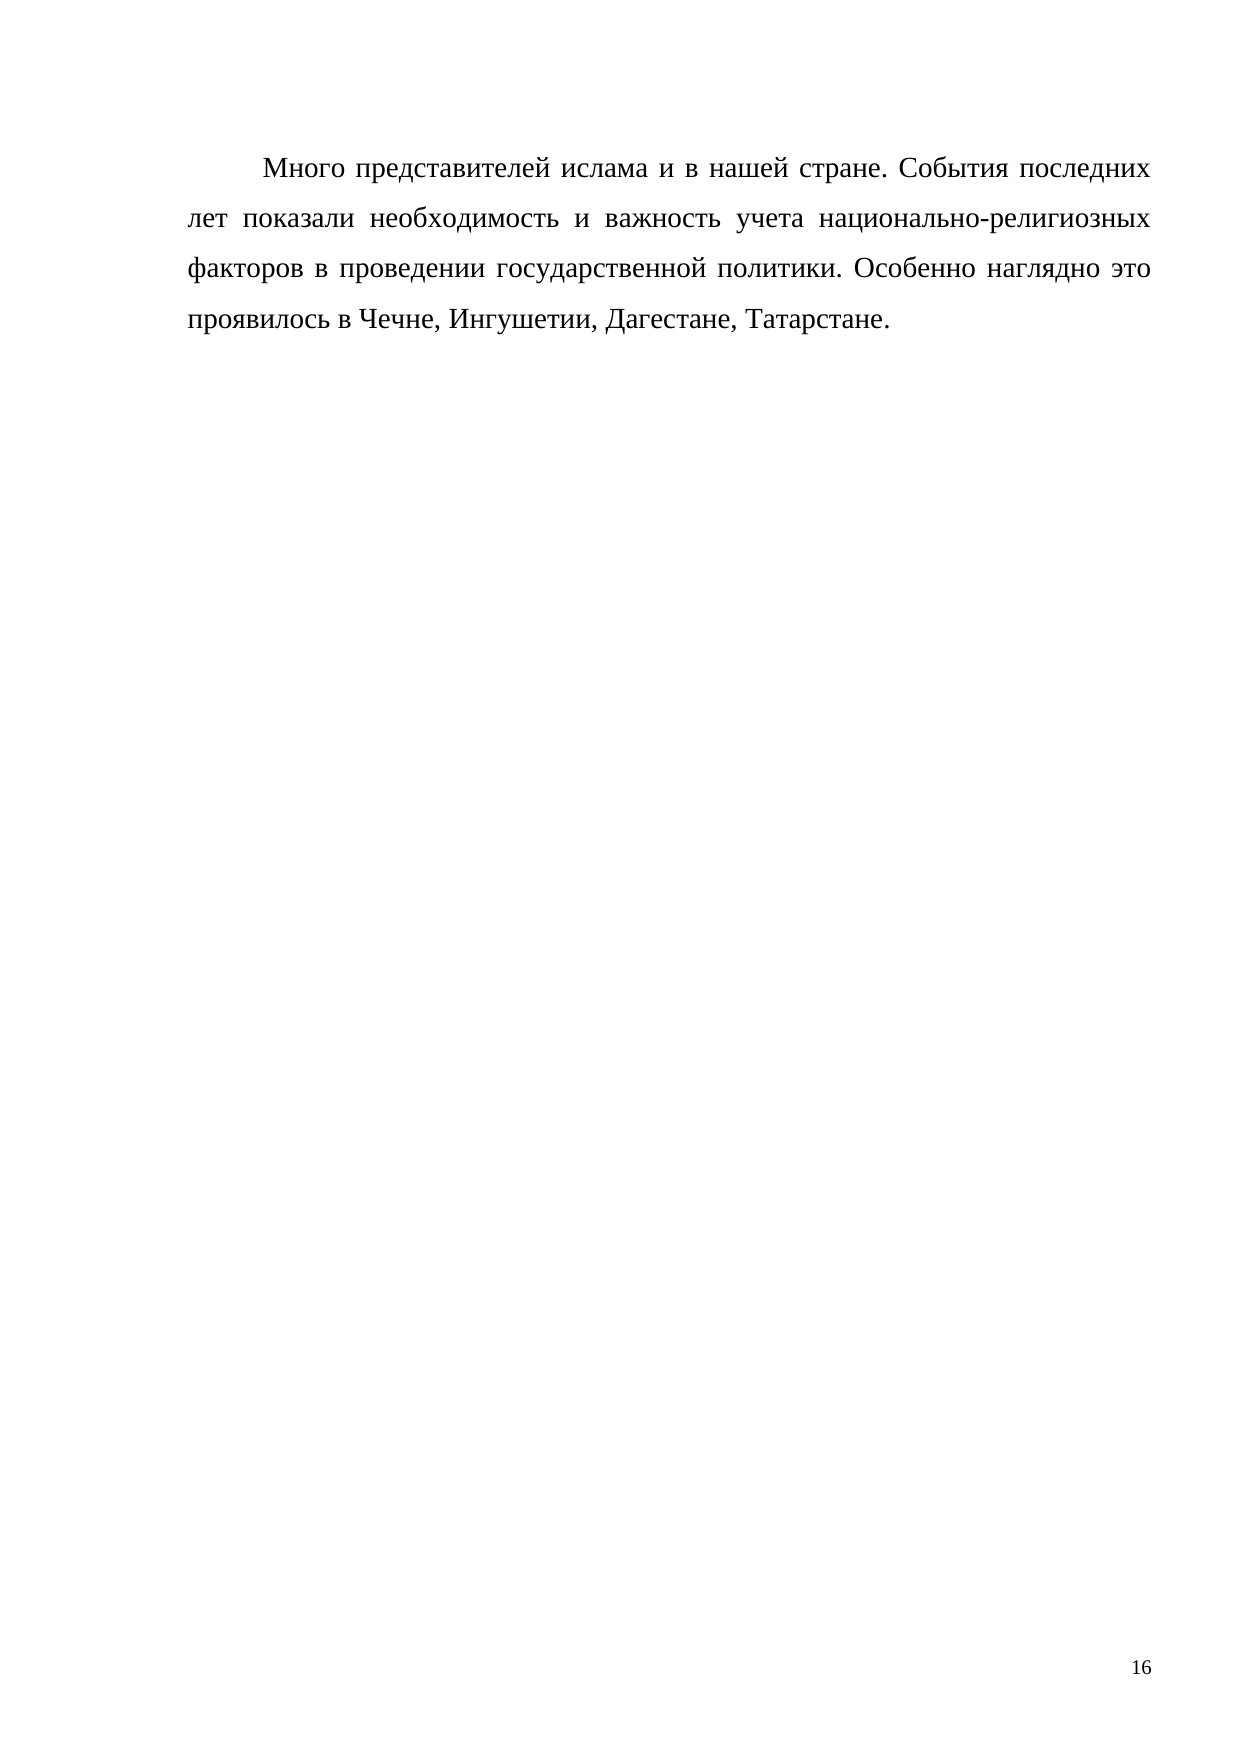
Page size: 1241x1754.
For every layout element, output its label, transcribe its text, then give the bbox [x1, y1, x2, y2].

text Много представителей ислама и в нашей стране. События последних лет показали необходимость и важность учета национально-религиозных факторов в проведении государственной политики. Особенно наглядно это проявилось в Чечне, Ингушетии, Дагестане, Татарстане. [187, 150, 1152, 334]
